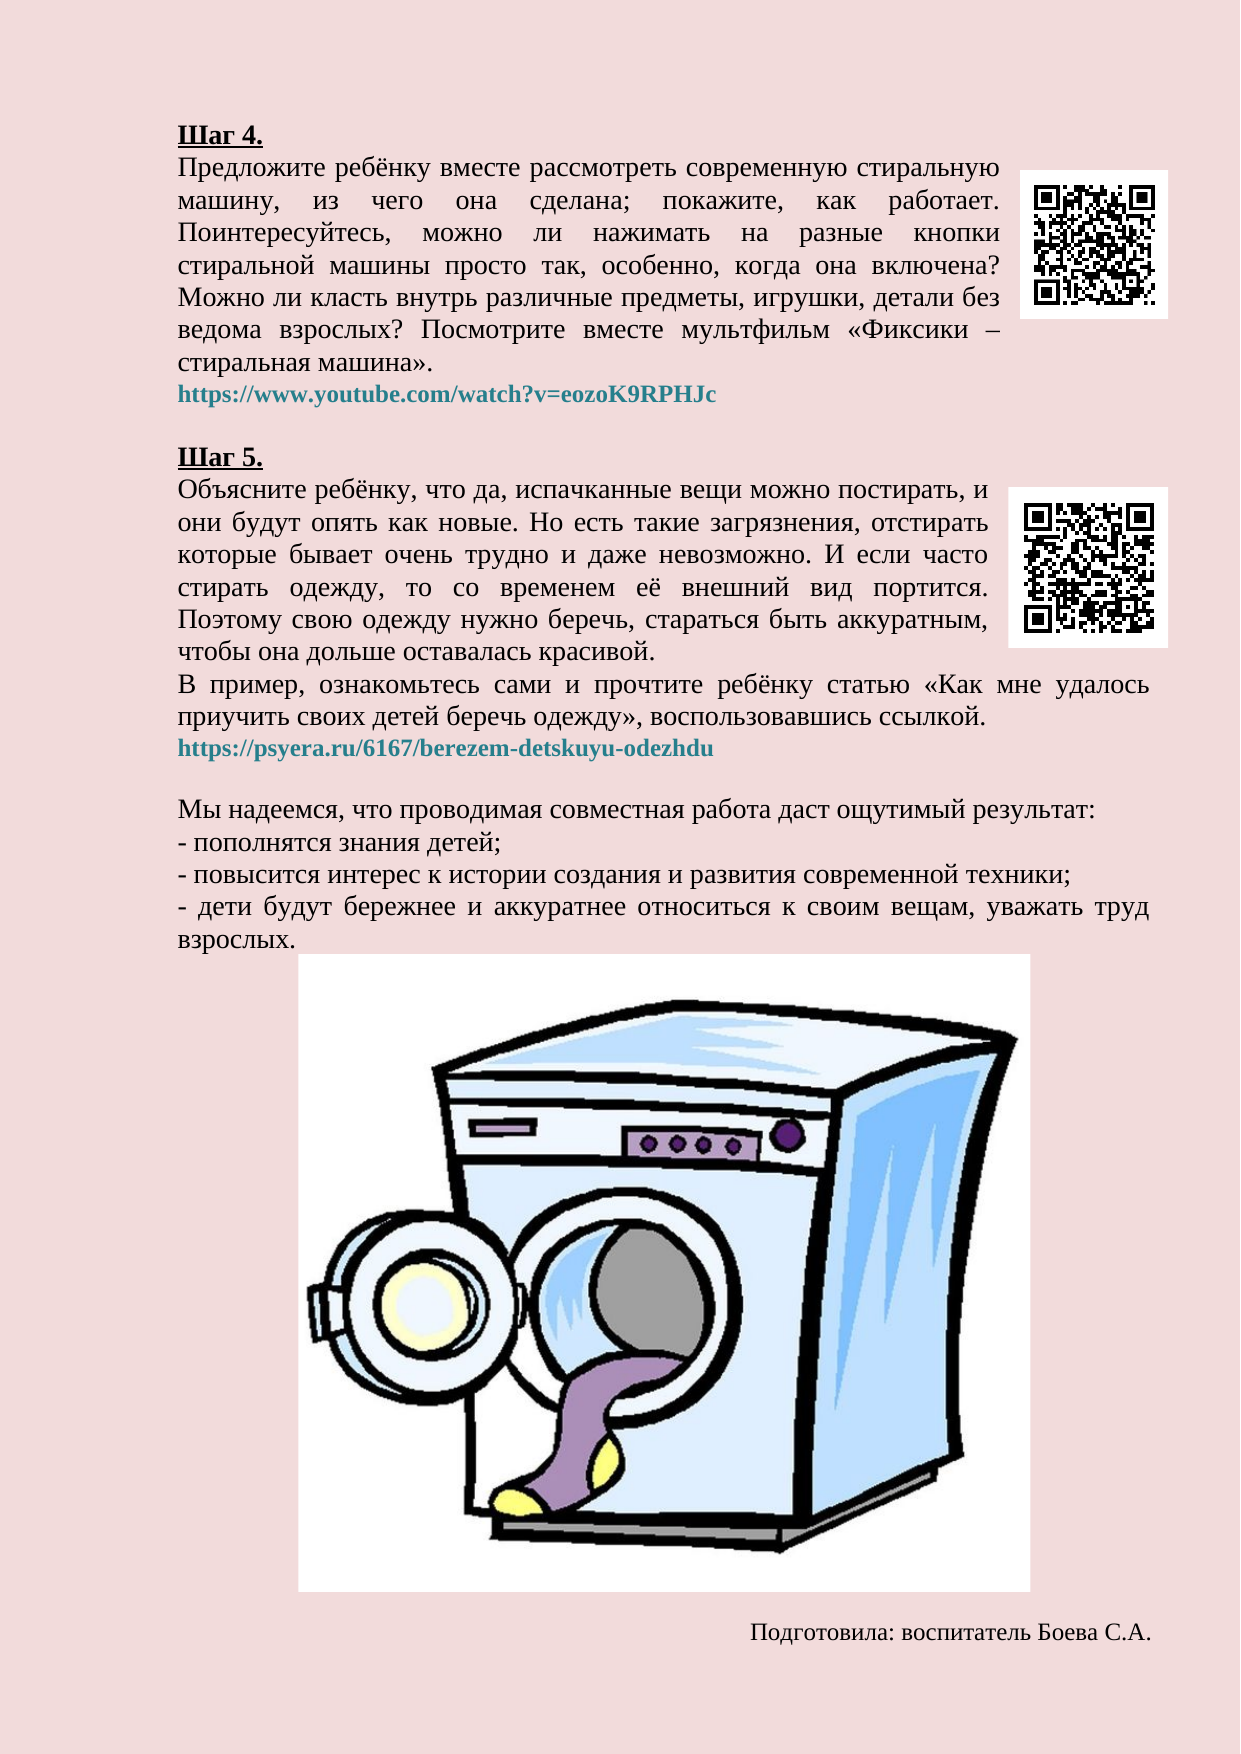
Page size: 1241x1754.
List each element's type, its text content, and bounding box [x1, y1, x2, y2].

picture [298, 954, 1031, 1592]
text Шаг 5. [177, 440, 1152, 472]
text Шаг 4. [177, 118, 1152, 151]
text Предложите ребёнку вместе рассмотреть современную стиральную машину, из чего она сделана; покажите, как работает. Поинтересуйтесь, можно ли нажимать на разные кнопки стиральной машины просто так, особенно, когда она включена? Можно ли класть внутрь различные предметы, игрушки, детали без ведома взрослых? Посмотрите вместе мультфильм «Фиксики – стиральная машина». [177, 151, 1152, 377]
picture [1008, 487, 1169, 648]
text Объясните ребёнку, что да, испачканные вещи можно постирать, и они будут опять как новые. Но есть такие загрязнения, отстирать которые бывает очень трудно и даже невозможно. И если часто стирать одежду, то со временем её внешний вид портится. Поэтому свою одежду нужно беречь, стараться быть аккуратным, чтобы она дольше оставалась красивой. [177, 472, 1152, 667]
text - пополнятся знания детей; [177, 824, 1152, 857]
text https://psyera.ru/6167/berezem-detskuyu-odezhdu [177, 732, 1152, 762]
text https://www.youtube.com/watch?v=eozoK9RPHJc [177, 377, 1152, 408]
text - повысится интерес к истории создания и развития современной техники; [177, 857, 1152, 889]
text - дети будут бережнее и аккуратнее относиться к своим вещам, уважать труд взрослых. [177, 889, 1152, 954]
text Подготовила: воспитатель Боева С.А. [177, 1617, 1152, 1645]
text В пример, ознакомьтесь сами и прочтите ребёнку статью «Как мне удалось приучить своих детей беречь одежду», воспользовавшись ссылкой. [177, 667, 1152, 732]
picture [1020, 170, 1169, 319]
text Мы надеемся, что проводимая совместная работа даст ощутимый результат: [177, 792, 1152, 824]
